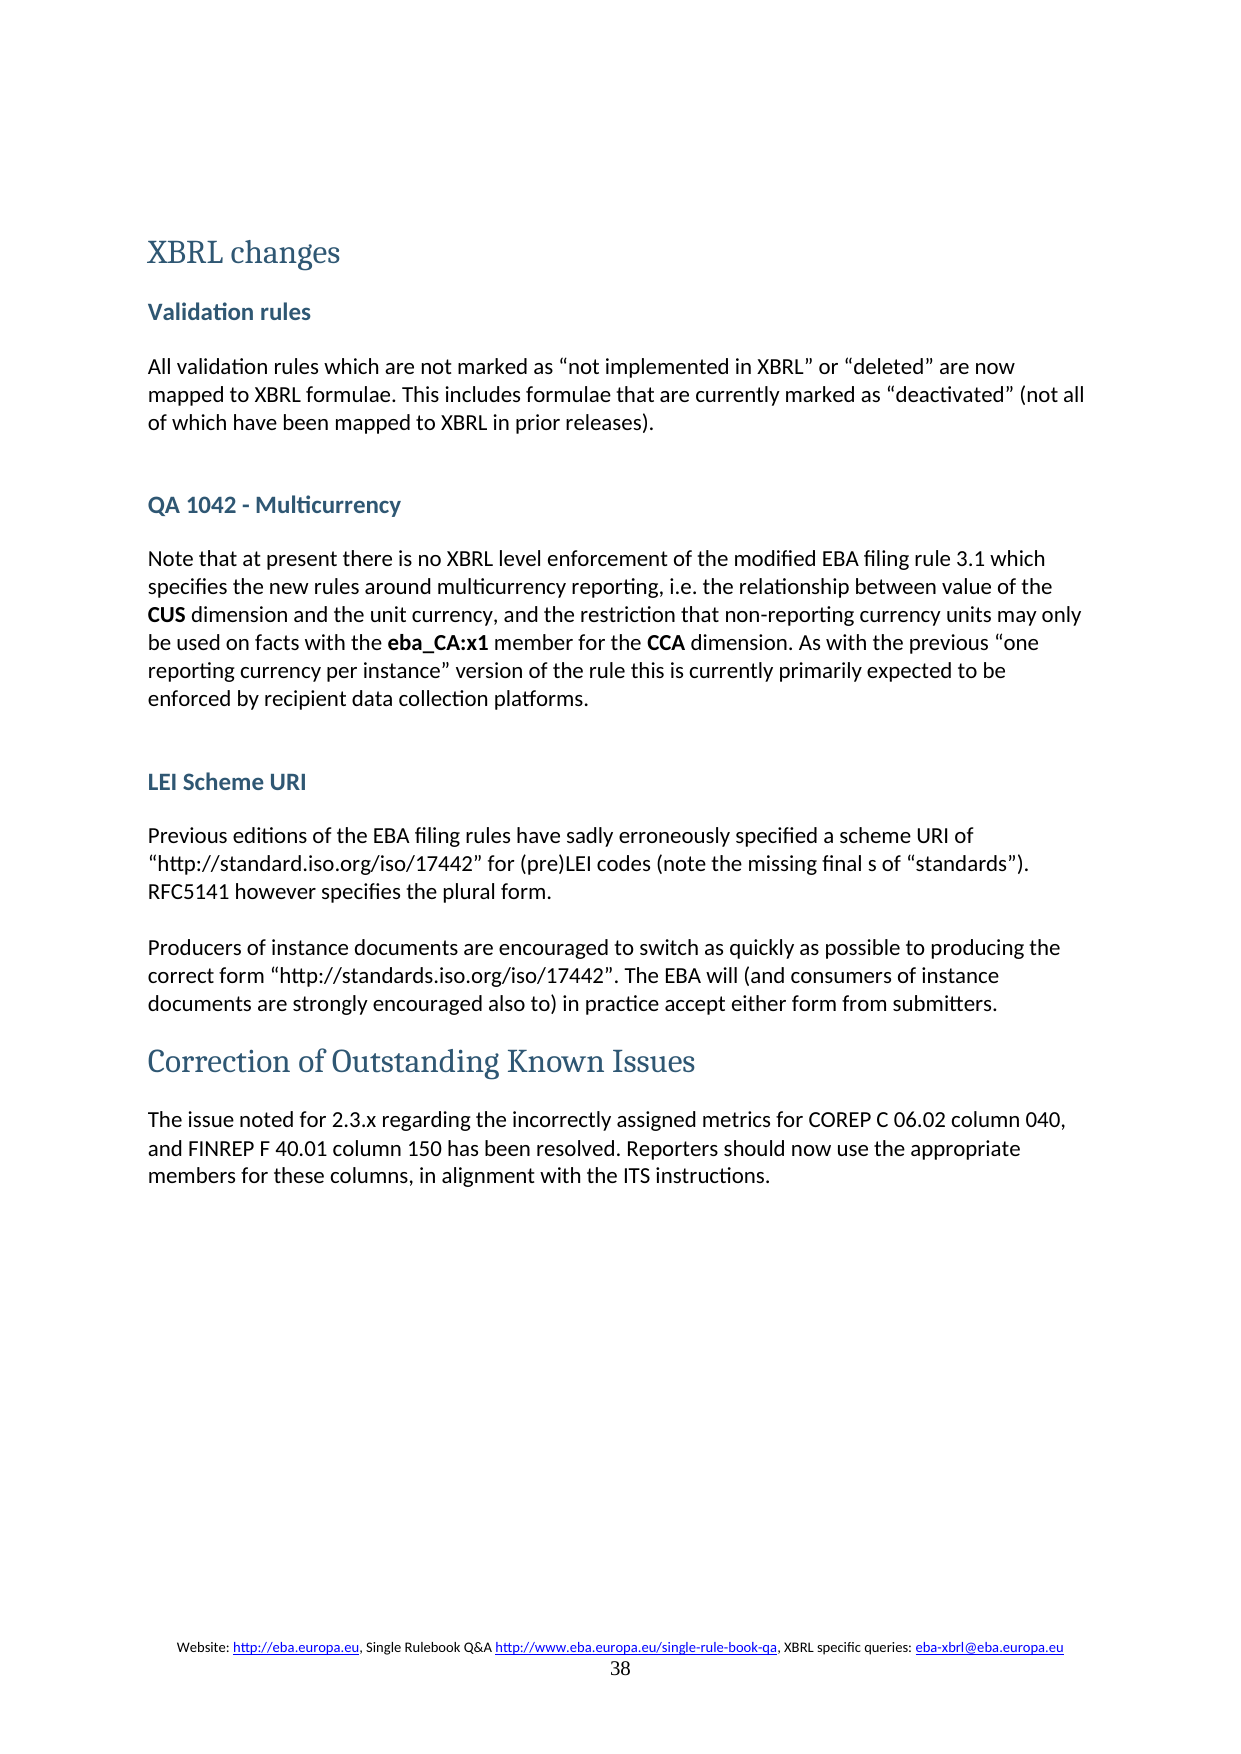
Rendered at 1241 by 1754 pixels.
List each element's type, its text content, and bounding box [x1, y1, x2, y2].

title XBRL changes [148, 233, 1093, 271]
title QA 1042 - Multicurrency [148, 489, 1093, 519]
title Correction of Outstanding Known Issues [148, 1042, 1093, 1081]
title LEI Scheme URI [148, 766, 1093, 796]
text Previous editions of the EBA filing rules have sadly erroneously specified a scheme URI of “http://standard.iso.org/iso/17442” for (pre)LEI codes (note the missing final s of “standards”). RFC5141 however specifies the plural form. [148, 821, 1093, 905]
text The issue noted for 2.3.x regarding the incorrectly assigned metrics for COREP C 06.02 column 040, and FINREP F 40.01 column 150 has been resolved. Reporters should now use the appropriate members for these columns, in alignment with the ITS instructions. [148, 1106, 1093, 1190]
title Validation rules [148, 296, 1093, 327]
text All validation rules which are not marked as “not implemented in XBRL” or “deleted” are now mapped to XBRL formulae. This includes formulae that are currently marked as “deactivated” (not all of which have been mapped to XBRL in prior releases). [148, 352, 1093, 436]
text Note that at present there is no XBRL level enforcement of the modified EBA filing rule 3.1 which specifies the new rules around multicurrency reporting, i.e. the relationship between value of the CUS dimension and the unit currency, and the restriction that non-reporting currency units may only be used on facts with the eba_CA:x1 member for the CCA dimension. As with the previous “one reporting currency per instance” version of the rule this is currently primarily expected to be enforced by recipient data collection platforms. [148, 544, 1093, 713]
text Producers of instance documents are encouraged to switch as quickly as possible to producing the correct form “http://standards.iso.org/iso/17442”. The EBA will (and consumers of instance documents are strongly encouraged also to) in practice accept either form from submitters. [148, 933, 1093, 1017]
